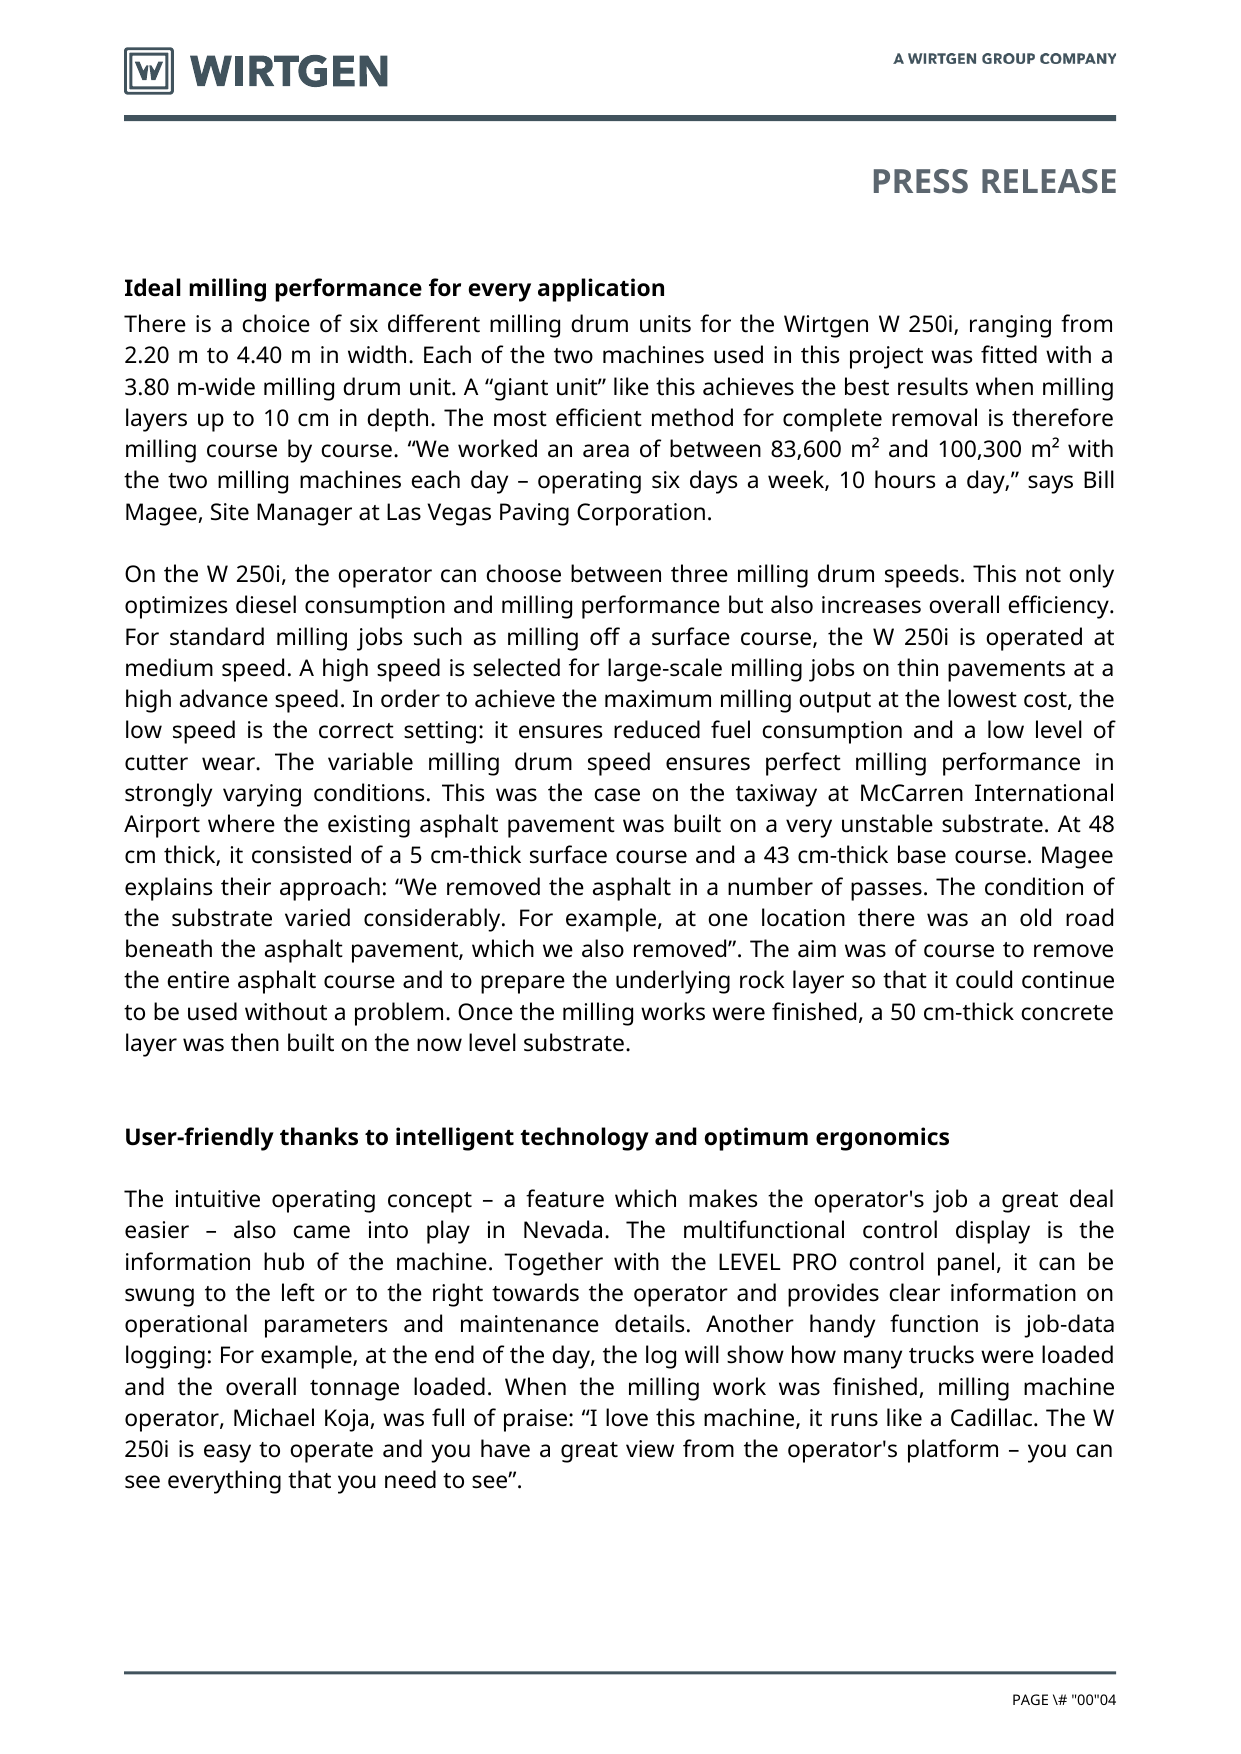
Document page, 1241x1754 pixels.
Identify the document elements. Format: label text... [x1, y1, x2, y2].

text User-friendly thanks to intelligent technology and optimum ergonomics [124, 1121, 1116, 1152]
text The intuitive operating concept – a feature which makes the operator's job a great deal easier – also came into play in Nevada. The multifunctional control display is the information hub of the machine. Together with the LEVEL PRO control panel, it can be swung to the left or to the right towards the operator and provides clear information on operational parameters and maintenance details. Another handy function is job-data logging: For example, at the end of the day, the log will show how many trucks were loaded and the overall tonnage loaded. When the milling work was finished, milling machine operator, Michael Koja, was full of praise: “I love this machine, it runs like a Cadillac. The W 250i is easy to operate and you have a great view from the operator's platform – you can see everything that you need to see”. [124, 1183, 1116, 1496]
text Ideal milling performance for every application [124, 272, 1116, 303]
picture [893, 53, 1117, 64]
text On the W 250i, the operator can choose between three milling drum speeds. This not only optimizes diesel consumption and milling performance but also increases overall efficiency. For standard milling jobs such as milling off a surface course, the W 250i is operated at medium speed. A high speed is selected for large-scale milling jobs on thin pavements at a high advance speed. In order to achieve the maximum milling output at the lowest cost, the low speed is the correct setting: it ensures reduced fuel consumption and a low level of cutter wear. The variable milling drum speed ensures perfect milling performance in strongly varying conditions. This was the case on the taxiway at McCarren International Airport where the existing asphalt pavement was built on a very unstable substrate. At 48 cm thick, it consisted of a 5 cm-thick surface course and a 43 cm-thick base course. Magee explains their approach: “We removed the asphalt in a number of passes. The condition of the substrate varied considerably. For example, at one location there was an old road beneath the asphalt pavement, which we also removed”. The aim was of course to remove the entire asphalt course and to prepare the underlying rock layer so that it could continue to be used without a problem. Once the milling works were finished, a 50 cm-thick concrete layer was then built on the now level substrate. [124, 558, 1116, 1058]
text There is a choice of six different milling drum units for the Wirtgen W 250i, ranging from 2.20 m to 4.40 m in width. Each of the two machines used in this project was fitted with a 3.80 m-wide milling drum unit. A “giant unit” like this achieves the best results when milling layers up to 10 cm in depth. The most efficient method for complete removal is therefore milling course by course. “We worked an area of between 83,600 m² and 100,300 m² with the two milling machines each day – operating six days a week, 10 hours a day,” says Bill Magee, Site Manager at Las Vegas Paving Corporation. [124, 308, 1116, 527]
